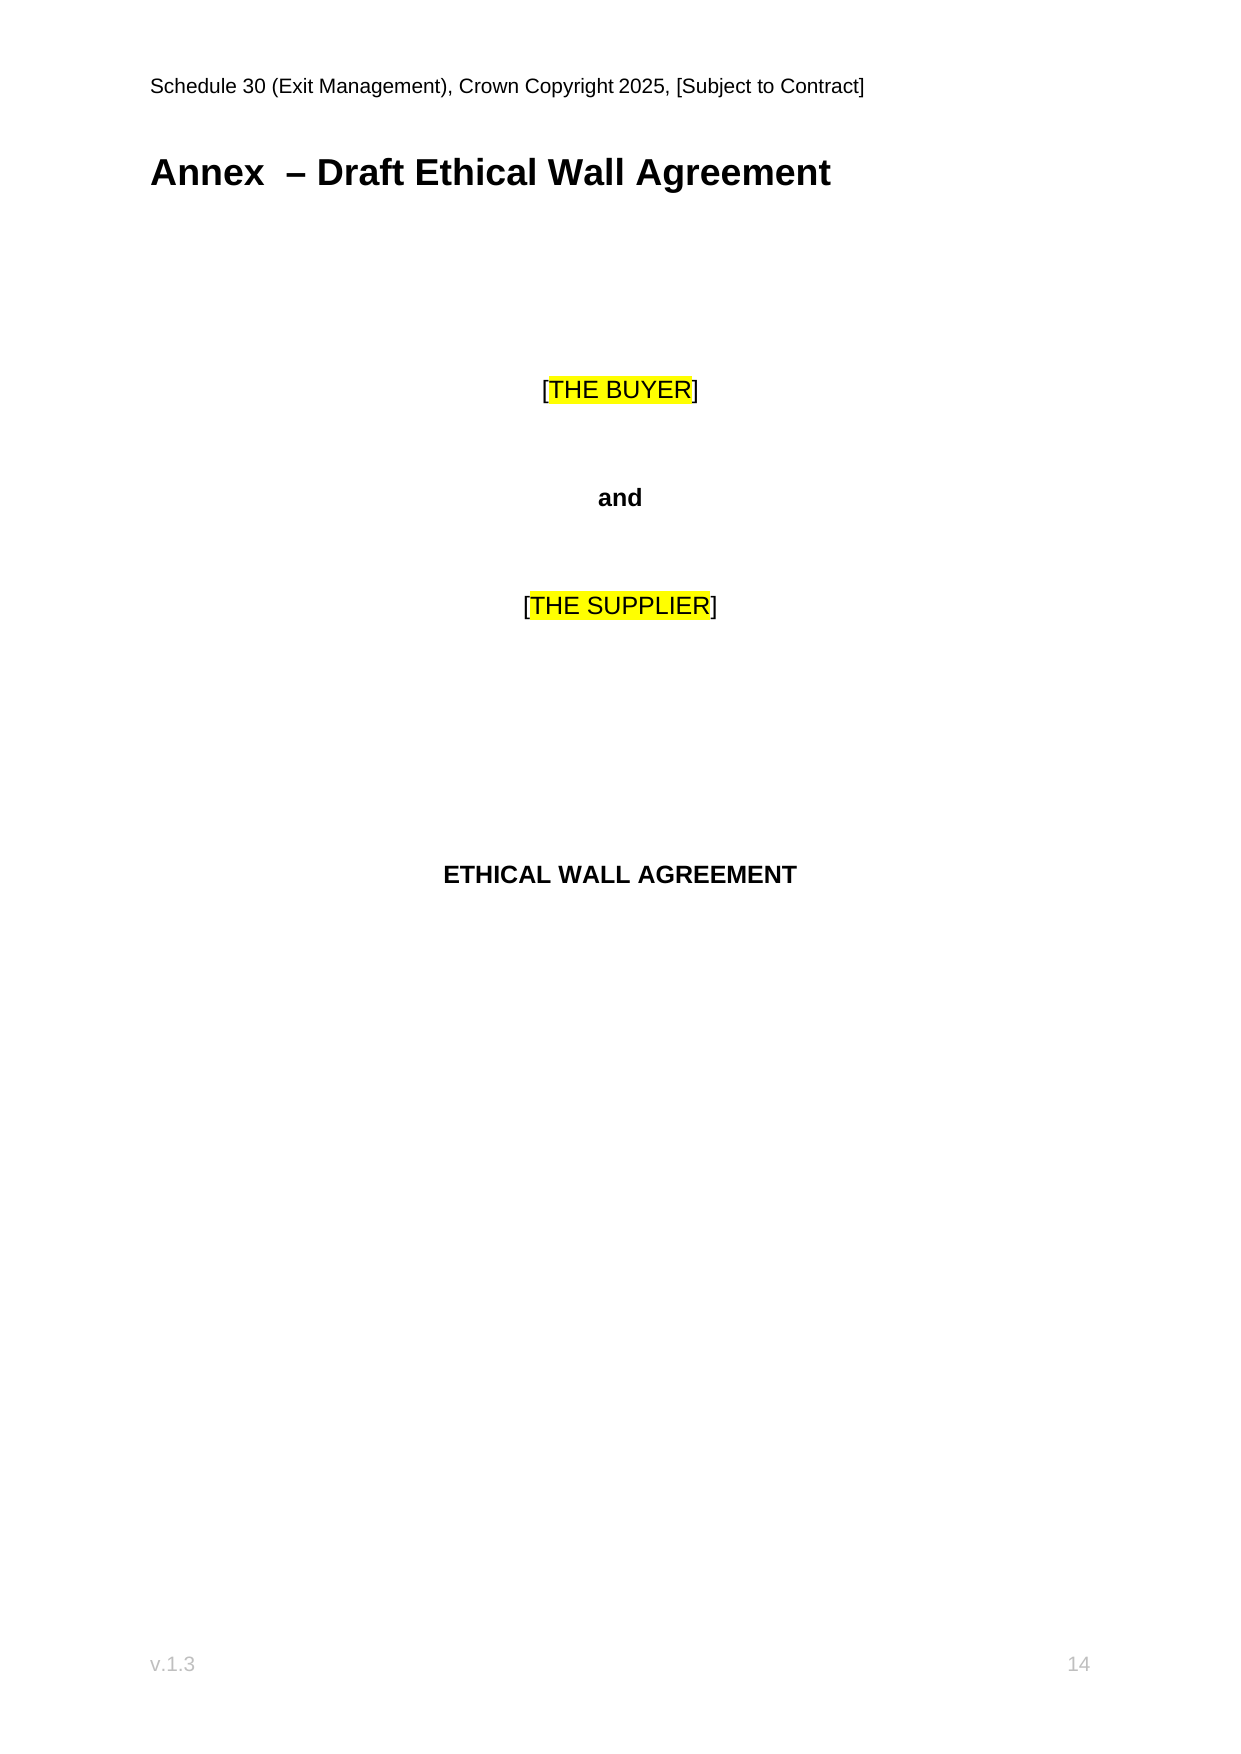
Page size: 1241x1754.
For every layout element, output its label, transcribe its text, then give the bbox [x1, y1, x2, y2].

text [THE BUYER] [692, 376, 1090, 404]
text [THE SUPPLIER] [710, 591, 1090, 620]
text and [150, 483, 1090, 512]
text [THE SUPPLIER] [150, 591, 530, 620]
text ETHICAL WALL AGREEMENT [150, 860, 1090, 889]
text [THE BUYER] [150, 376, 549, 404]
text Annex – Draft Ethical Wall Agreement [150, 150, 1090, 193]
